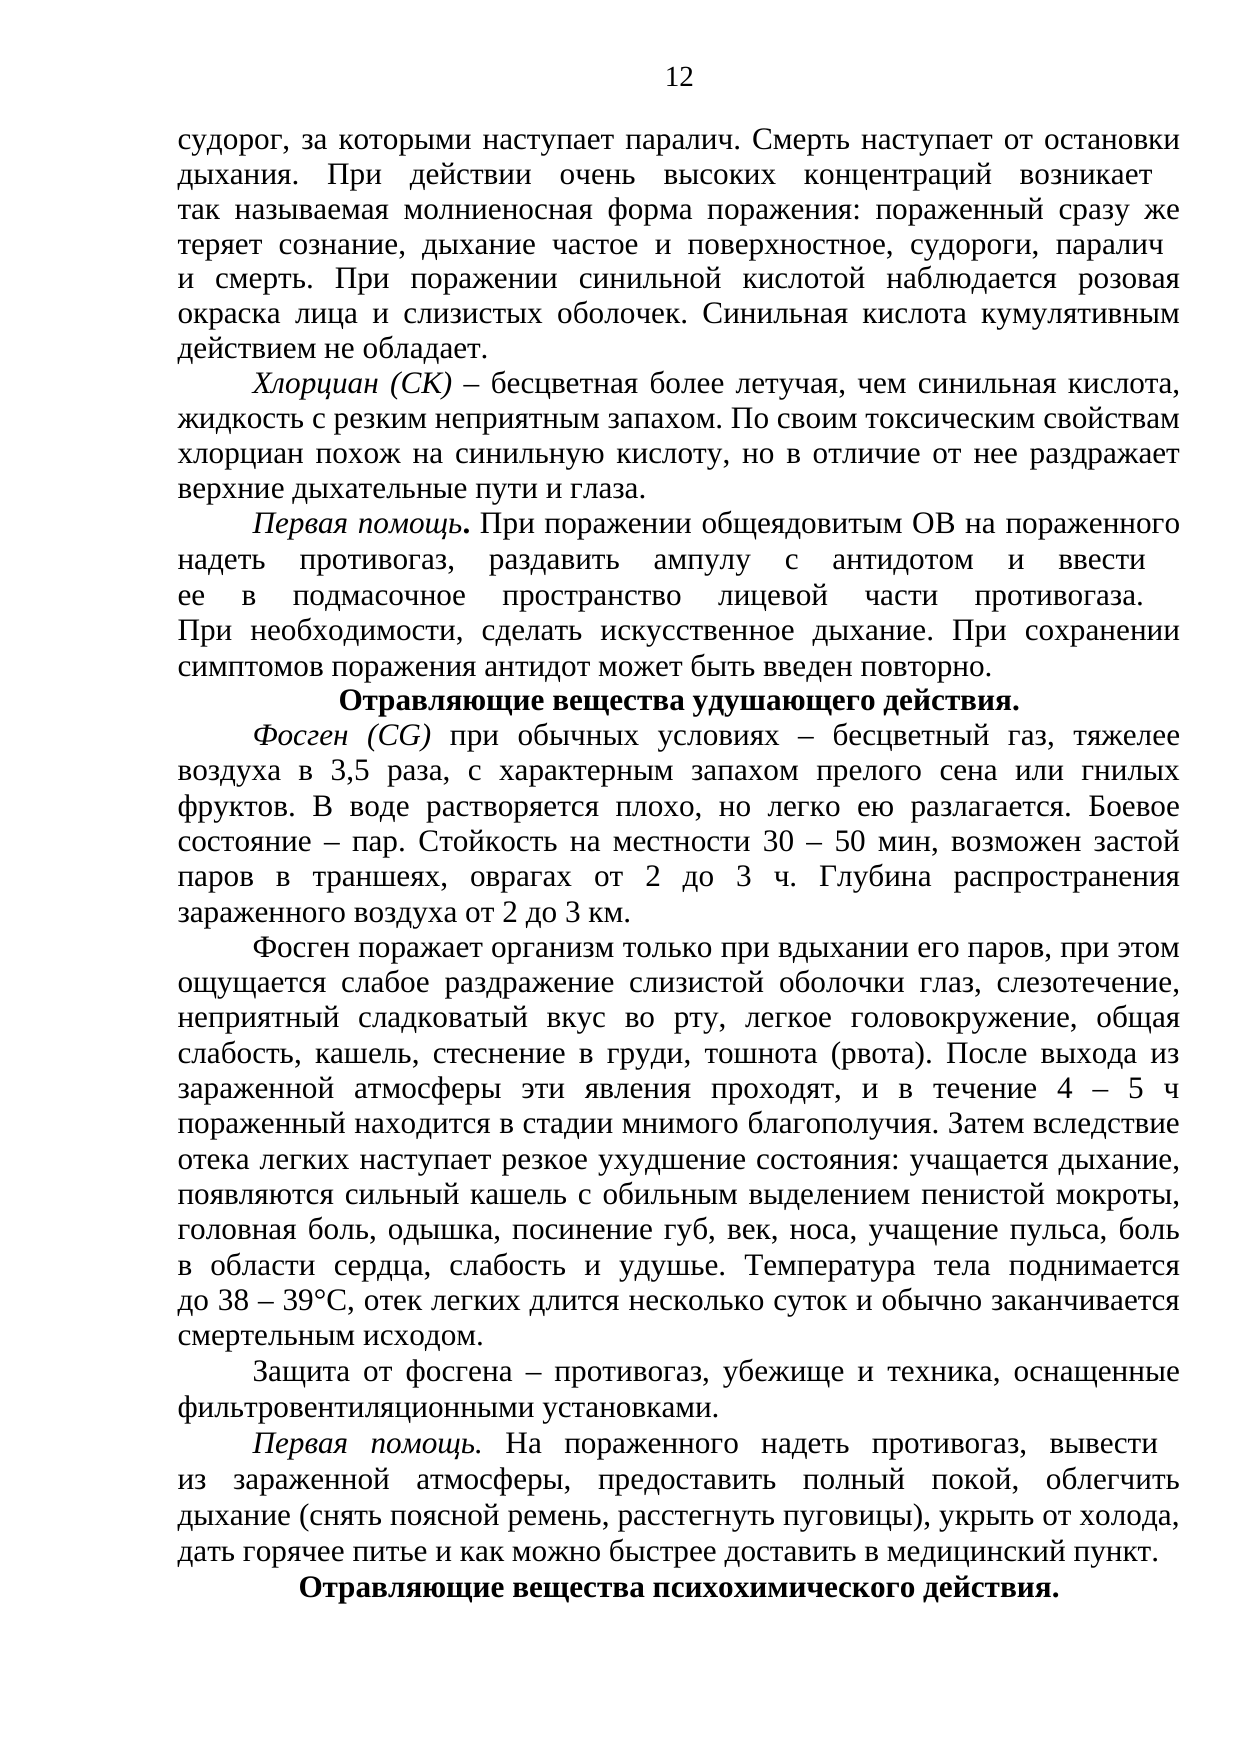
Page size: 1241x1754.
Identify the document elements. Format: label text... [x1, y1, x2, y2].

text Отравляющие вещества психохимического действия. [177, 1568, 1181, 1604]
text Первая помощь. При поражении общеядовитым ОВ на пораженного надеть противогаз, раздавить ампулу с антидотом и ввести ее в подмасочное пространство лицевой части противогаза. При необходимости, сделать искусственное дыхание. При сохранении симптомов поражения антидот может быть введен повторно. [177, 505, 1181, 683]
text Фосген поражает организм только при вдыхании его паров, при этом ощущается слабое раздражение слизистой оболочки глаз, слезотечение, неприятный сладковатый вкус во рту, легкое головокружение, общая слабость, кашель, стеснение в груди, тошнота (рвота). После выхода из зараженной атмосферы эти явления проходят, и в течение 4 – 5 ч пораженный находится в стадии мнимого благополучия. Затем вследствие отека легких наступает резкое ухудшение состояния: учащается дыхание, появляются сильный кашель с обильным выделением пенистой мокроты, головная боль, одышка, посинение губ, век, носа, учащение пульса, боль в области сердца, слабость и удушье. Температура тела поднимается до 38 – 39°С, отек легких длится несколько суток и обычно заканчивается смертельным исходом. [177, 929, 1181, 1352]
text Фосген (СG) при обычных условиях – бесцветный газ, тяжелее воздуха в 3,5 раза, с характерным запахом прелого сена или гнилых фруктов. В воде растворяется плохо, но легко ею разлагается. Боевое состояние – пар. Стойкость на местности 30 – 50 мин, возможен застой паров в траншеях, оврагах от 2 до 3 ч. Глубина распространения зараженного воздуха от 2 до 3 км. [177, 717, 1181, 929]
text Защита от фосгена – противогаз, убежище и техника, оснащенные фильтровентиляционными установками. [177, 1352, 1181, 1424]
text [177, 121, 1181, 366]
text Хлорциан (СК) – бесцветная более летучая, чем синильная кислота, жидкость с резким неприятным запахом. По своим токсическим свойствам хлорциан похож на синильную кислоту, но в отличие от нее раздражает верхние дыхательные пути и глаза. [177, 366, 1181, 505]
text Отравляющие вещества удушающего действия. [177, 683, 1181, 717]
text Первая помощь. На пораженного надеть противогаз, вывести из зараженной атмосферы, предоставить полный покой, облегчить дыхание (снять поясной ремень, расстегнуть пуговицы), укрыть от холода, дать горячее питье и как можно быстрее доставить в медицинский пункт. [177, 1424, 1181, 1568]
